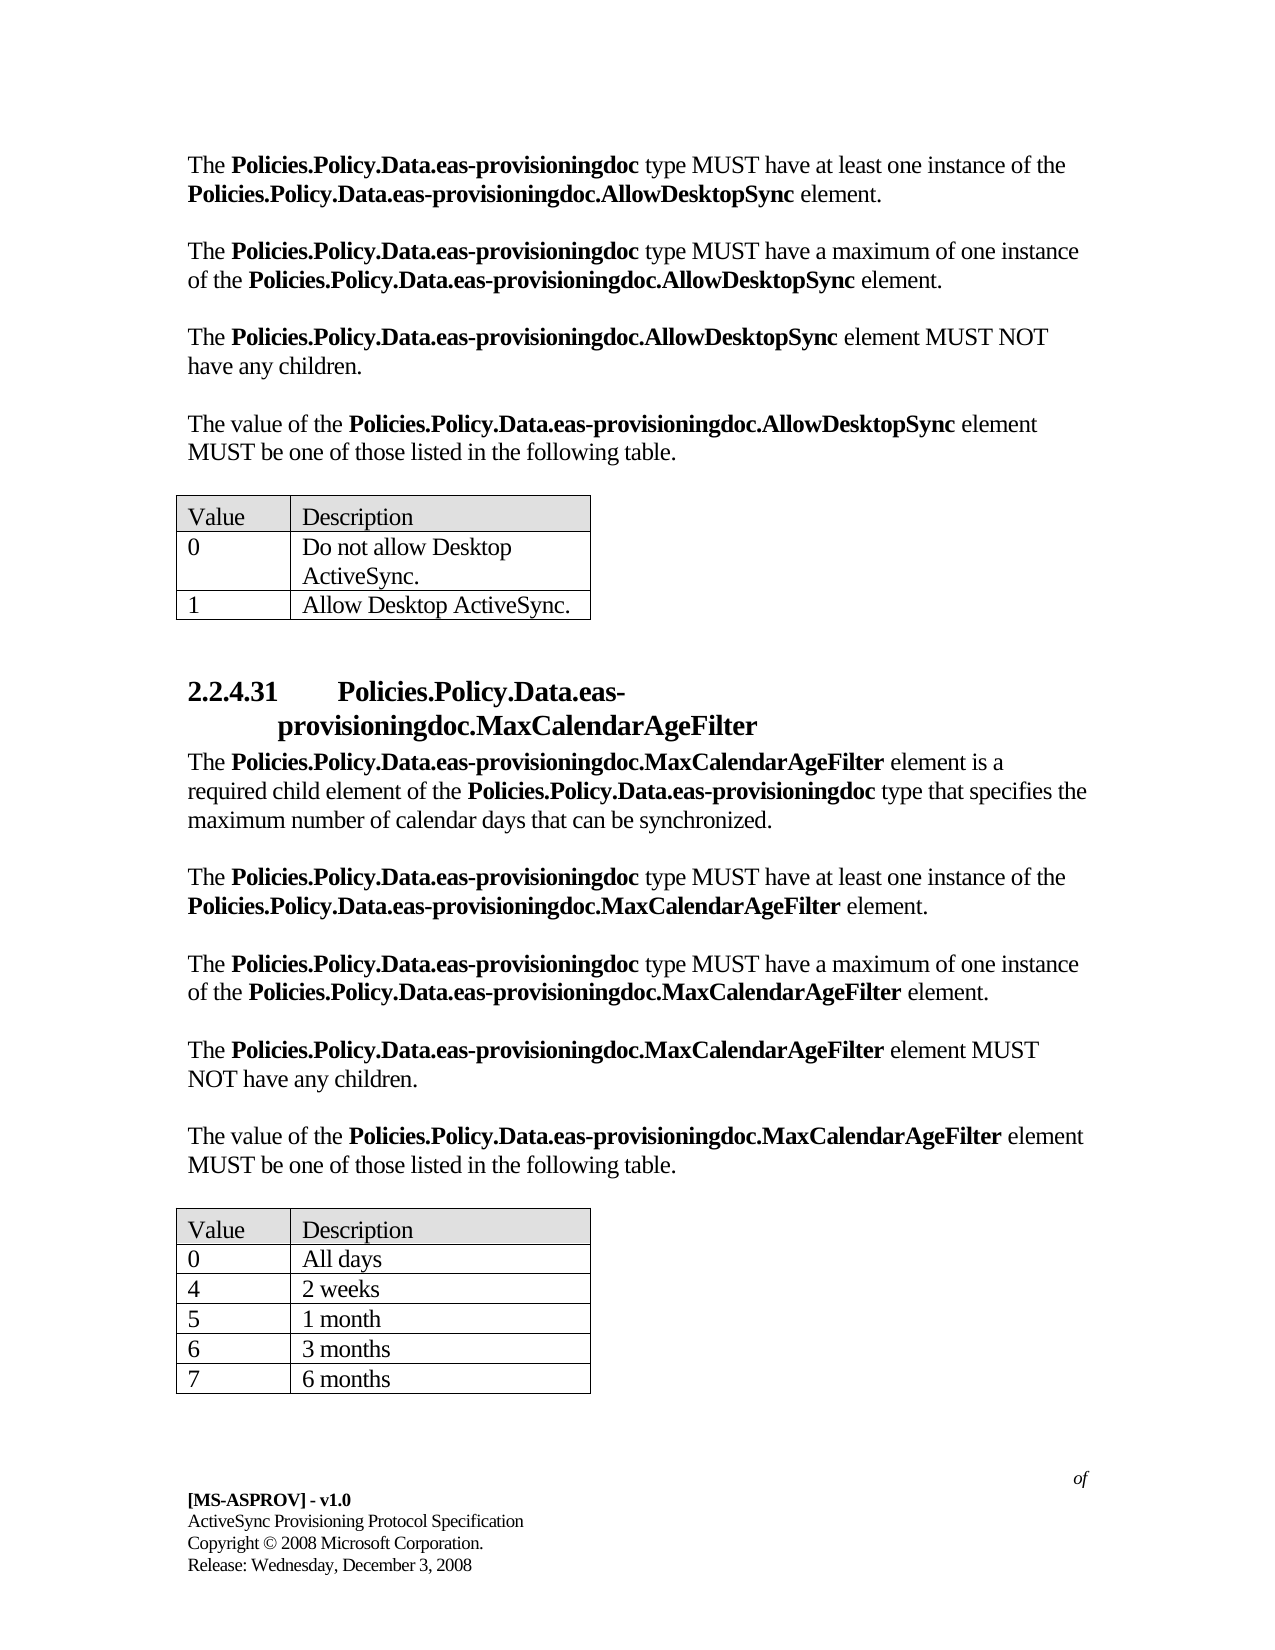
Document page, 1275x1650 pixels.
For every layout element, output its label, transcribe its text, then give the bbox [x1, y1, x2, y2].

table_cell 1 month [291, 1304, 590, 1333]
table_cell 0 [177, 1245, 290, 1273]
text The Policies.Policy.Data.eas-provisioningdoc.MaxCalendarAgeFilter element MUST NOT have any children. [187, 1035, 1087, 1092]
table_cell All days [291, 1245, 590, 1273]
table_header Value [177, 1209, 290, 1243]
table_cell 0 [177, 532, 290, 589]
table_cell 3 months [291, 1334, 590, 1363]
text The Policies.Policy.Data.eas-provisioningdoc.MaxCalendarAgeFilter element is a required child element of the Policies.Policy.Data.eas-provisioningdoc type that specifies the maximum number of calendar days that can be synchronized. [187, 747, 1087, 834]
text The value of the Policies.Policy.Data.eas-provisioningdoc.MaxCalendarAgeFilter element MUST be one of those listed in the following table. [187, 1121, 1087, 1179]
table_cell 7 [177, 1364, 290, 1392]
text The value of the Policies.Policy.Data.eas-provisioningdoc.AllowDesktopSync element MUST be one of those listed in the following table. [187, 409, 1087, 466]
table_cell Do not allow Desktop ActiveSync. [291, 532, 590, 589]
text The Policies.Policy.Data.eas-provisioningdoc type MUST have a maximum of one instance of the Policies.Policy.Data.eas-provisioningdoc.AllowDesktopSync element. [187, 236, 1087, 294]
table_cell Allow Desktop ActiveSync. [291, 591, 590, 619]
table_cell 1 [177, 591, 290, 619]
text The Policies.Policy.Data.eas-provisioningdoc type MUST have at least one instance of the Policies.Policy.Data.eas-provisioningdoc.AllowDesktopSync element. [187, 150, 1087, 207]
table_cell 6 [177, 1334, 290, 1363]
text The Policies.Policy.Data.eas-provisioningdoc type MUST have at least one instance of the Policies.Policy.Data.eas-provisioningdoc.MaxCalendarAgeFilter element. [187, 862, 1087, 920]
table_cell 2 weeks [291, 1274, 590, 1303]
table_cell 5 [177, 1304, 290, 1333]
table_header Value [177, 496, 290, 531]
text The Policies.Policy.Data.eas-provisioningdoc type MUST have a maximum of one instance of the Policies.Policy.Data.eas-provisioningdoc.MaxCalendarAgeFilter element. [187, 949, 1087, 1006]
table_header Description [291, 1209, 590, 1243]
table_header Description [291, 496, 590, 531]
subtitle Policies.Policy.Data.eas-provisioningdoc.MaxCalendarAgeFilter [187, 674, 1087, 741]
text The Policies.Policy.Data.eas-provisioningdoc.AllowDesktopSync element MUST NOT have any children. [187, 322, 1087, 380]
table_cell 4 [177, 1274, 290, 1303]
table_cell 6 months [291, 1364, 590, 1392]
